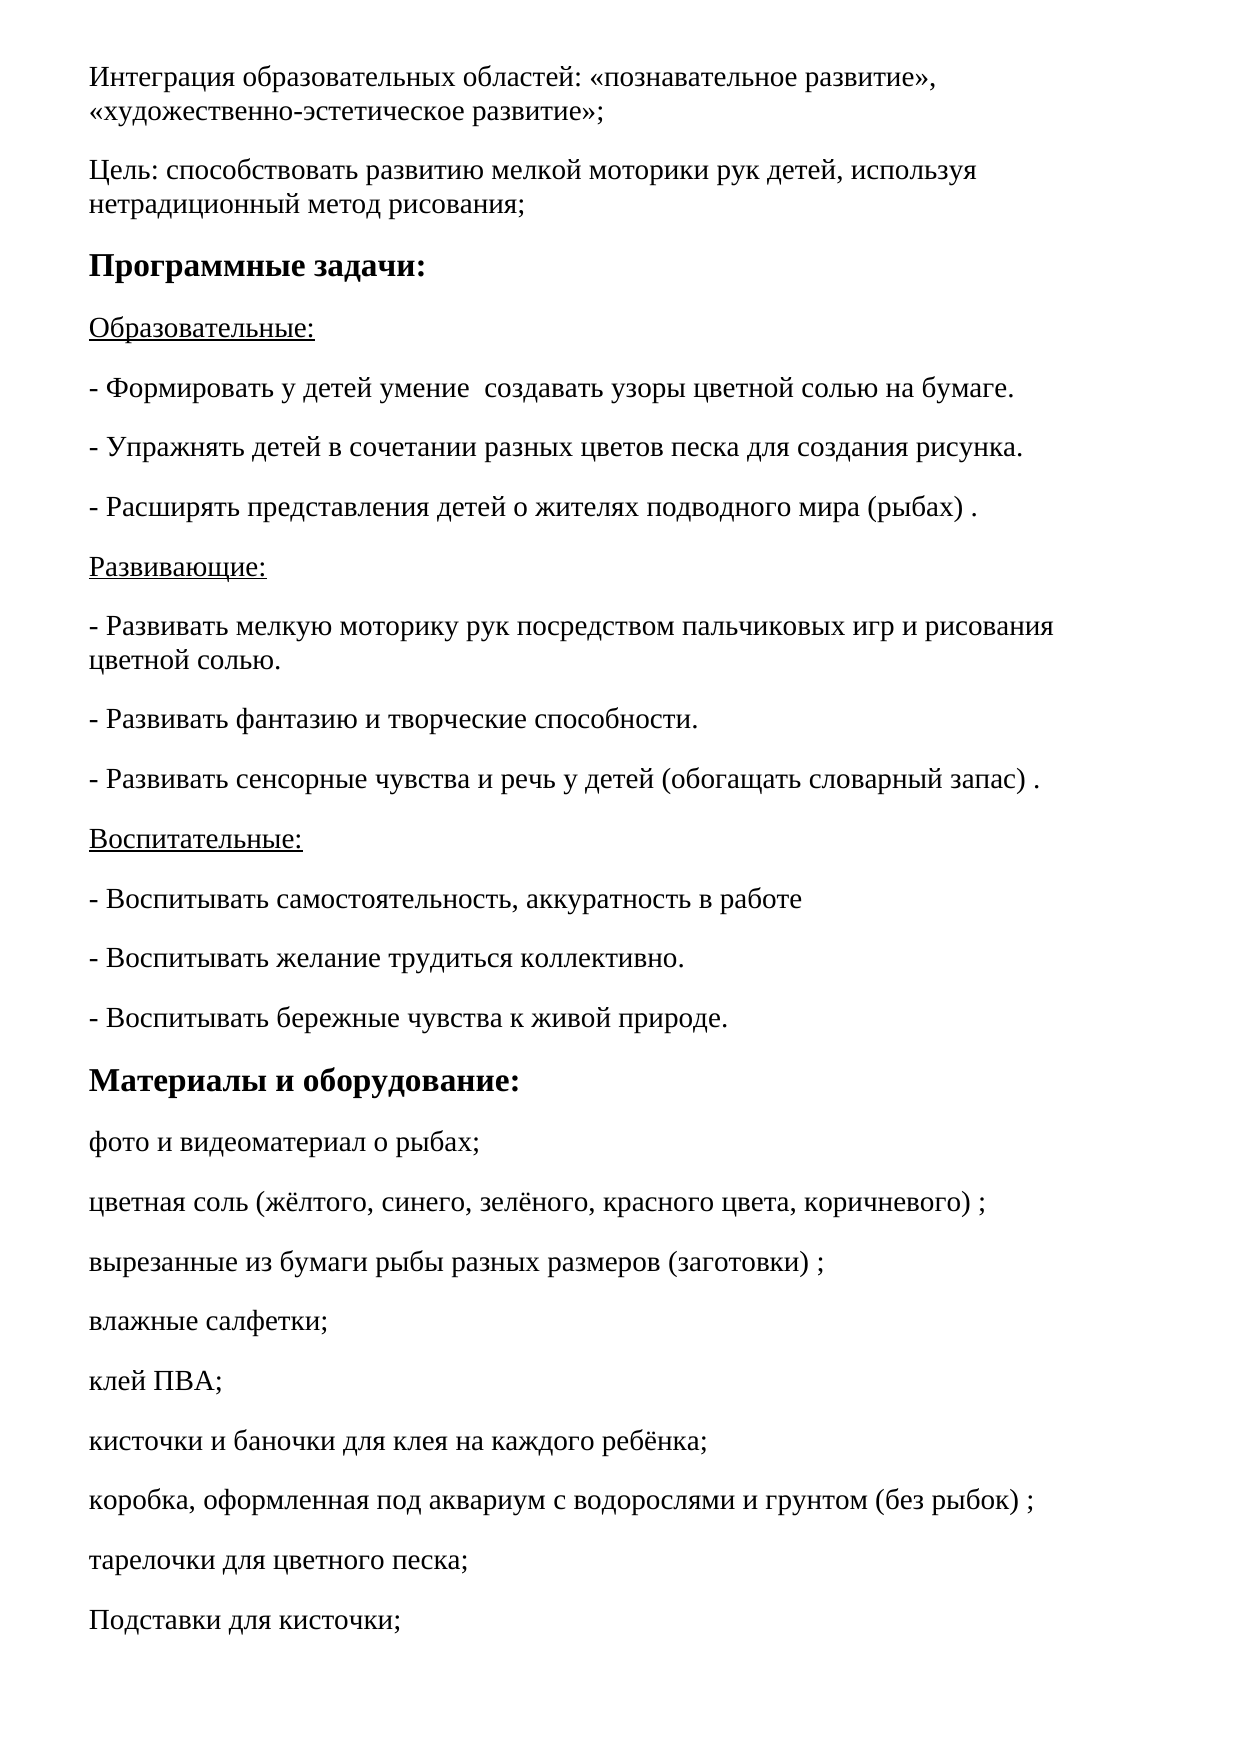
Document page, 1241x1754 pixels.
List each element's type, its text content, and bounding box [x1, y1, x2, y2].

text Развивающие: [89, 549, 1152, 582]
text вырезанные из бумаги рыбы разных размеров (заготовки) ; [89, 1244, 1152, 1277]
text - Упражнять детей в сочетании разных цветов песка для создания рисунка. [89, 429, 1152, 463]
text - Воспитывать самостоятельность, аккуратность в работе [89, 881, 1152, 914]
text кисточки и баночки для клея на каждого ребёнка; [89, 1423, 1152, 1456]
text - Воспитывать желание трудиться коллективно. [89, 940, 1152, 974]
text Образовательные: [89, 310, 1152, 343]
text Программные задачи: [89, 246, 1152, 284]
text цветная соль (жёлтого, синего, зелёного, красного цвета, коричневого) ; [89, 1184, 1152, 1217]
text коробка, оформленная под аквариум с водорослями и грунтом (без рыбок) ; [89, 1482, 1152, 1516]
text фото и видеоматериал о рыбах; [89, 1124, 1152, 1158]
text - Развивать сенсорные чувства и речь у детей (обогащать словарный запас) . [89, 761, 1152, 795]
text Цель: способствовать развитию мелкой моторики рук детей, используя нетрадиционный метод рисования; [89, 152, 1152, 219]
text - Развивать фантазию и творческие способности. [89, 702, 1152, 735]
text влажные салфетки; [89, 1303, 1152, 1337]
text - Развивать мелкую моторику рук посредством пальчиковых игр и рисования цветной солью. [89, 608, 1152, 676]
text Интеграция образовательных областей: «познавательное развитие», «художественно-эстетическое развитие»; [89, 59, 1152, 126]
text Подставки для кисточки; [89, 1602, 1152, 1635]
text - Расширять представления детей о жителях подводного мира (рыбах) . [89, 489, 1152, 523]
text - Формировать у детей умение создавать узоры цветной солью на бумаге. [89, 370, 1152, 403]
text Материалы и оборудование: [89, 1060, 1152, 1098]
text Воспитательные: [89, 821, 1152, 854]
text клей ПВА; [89, 1363, 1152, 1397]
text - Воспитывать бережные чувства к живой природе. [89, 1000, 1152, 1034]
text тарелочки для цветного песка; [89, 1542, 1152, 1576]
